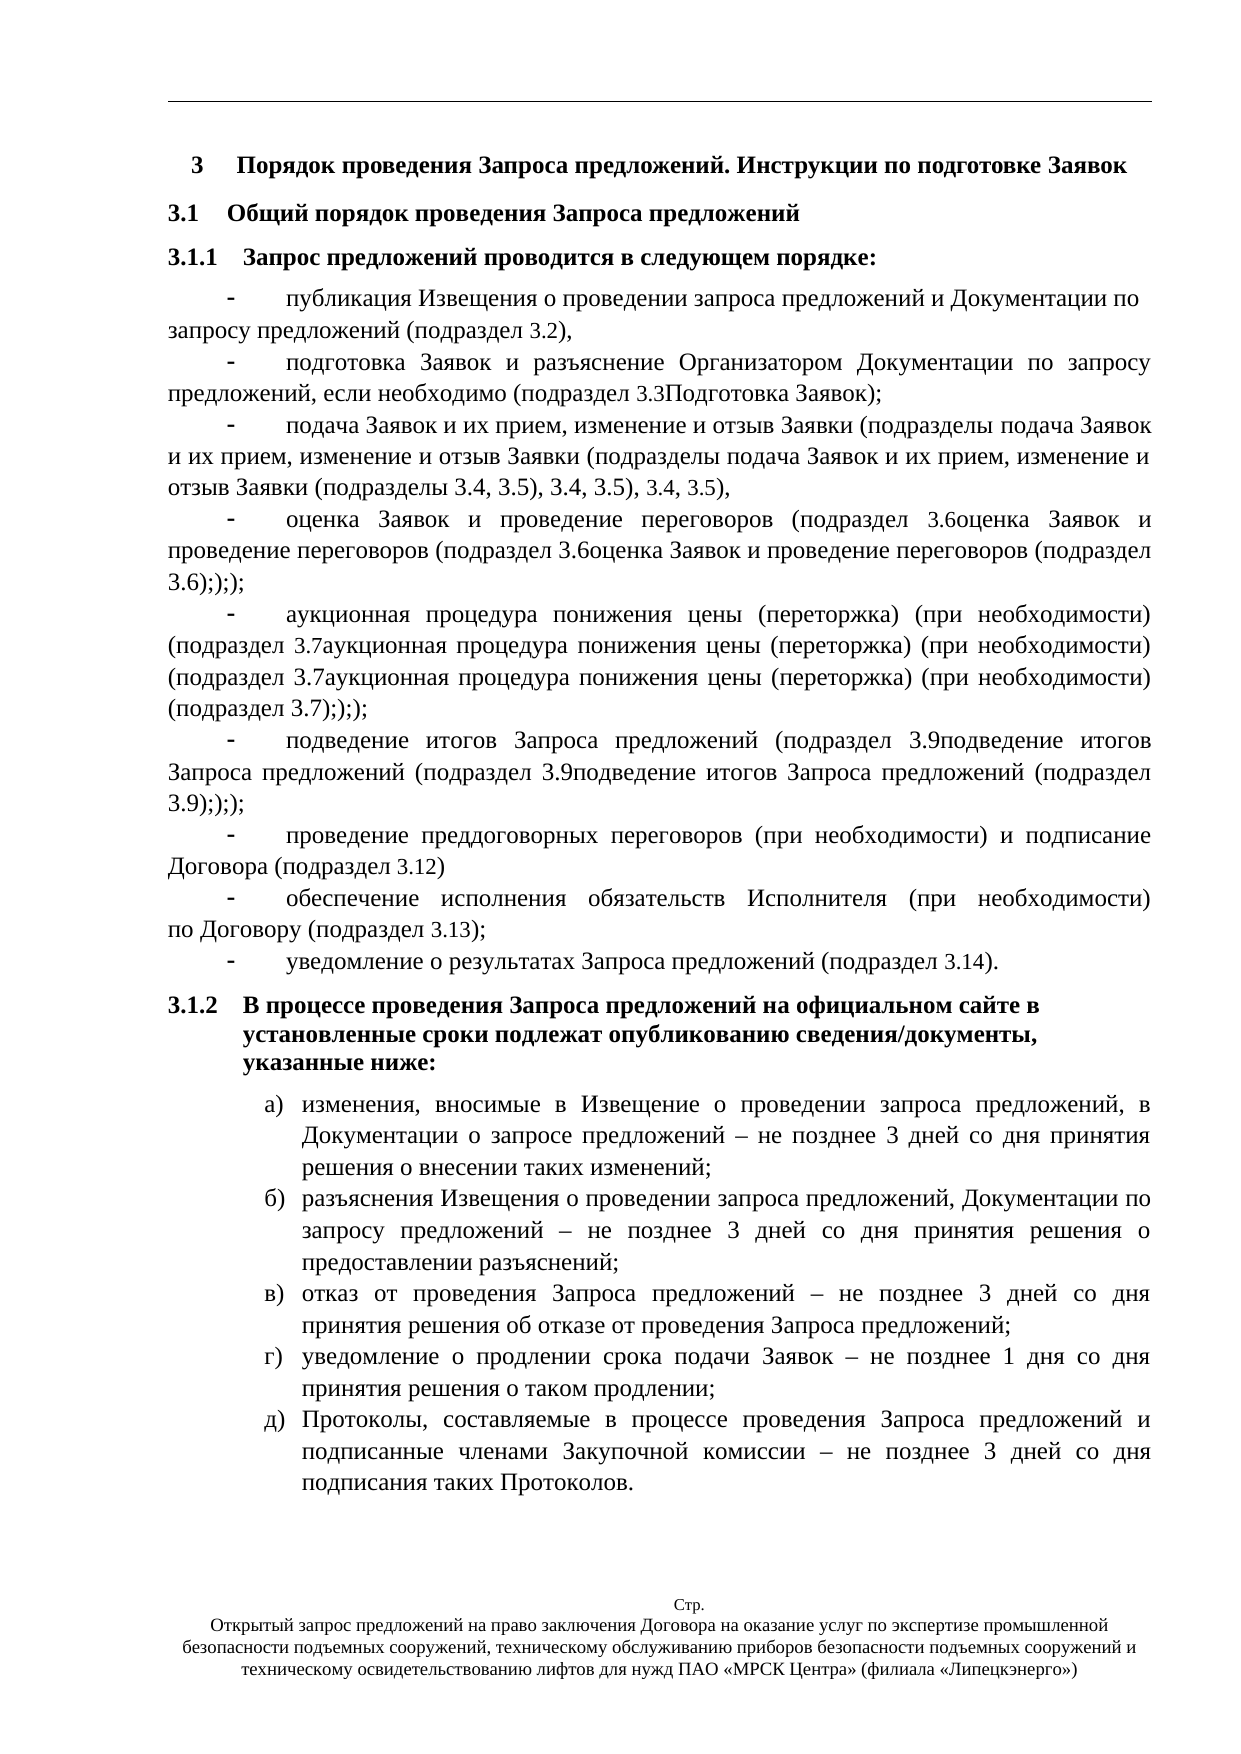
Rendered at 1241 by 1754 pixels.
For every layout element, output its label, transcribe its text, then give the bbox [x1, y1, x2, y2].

subtitle Общий порядок проведения Запроса предложений [168, 198, 1152, 227]
list обеспечение исполнения обязательств Исполнителя (при необходимости) по Договору (подраздел 3.13); [168, 883, 1152, 943]
list уведомление о результатах Запроса предложений (подраздел 3.14). [168, 946, 1152, 975]
list аукционная процедура понижения цены (переторжка) (при необходимости) (подраздел 3.7); [168, 599, 1152, 722]
list подготовка Заявок и разъяснение Организатором Документации по запросу предложений, если необходимо (подраздел 3.3); [168, 347, 1152, 407]
list подведение итогов Запроса предложений (подраздел 3.9); [168, 725, 1152, 817]
list Протоколы, составляемые в процессе проведения Запроса предложений и подписанные членами Закупочной комиссии – не позднее 3 дней со дня подписания таких Протоколов. [264, 1404, 1152, 1496]
list изменения, вносимые в Извещение о проведении запроса предложений, в Документации о запросе предложений – не позднее 3 дней со дня принятия решения о внесении таких изменений; [264, 1089, 1152, 1181]
list разъяснения Извещения о проведении запроса предложений, Документации по запросу предложений – не позднее 3 дней со дня принятия решения о предоставлении разъяснений; [264, 1183, 1152, 1275]
list публикация Извещения о проведении запроса предложений и Документации по запросу предложений (подраздел 3.2), [168, 283, 1152, 344]
subtitle В процессе проведения Запроса предложений на официальном сайте в установленные сроки подлежат опубликованию сведения/документы, указанные ниже: [168, 990, 1152, 1076]
list проведение преддоговорных переговоров (при необходимости) и подписание Договора (подраздел 3.12) [168, 820, 1152, 880]
subtitle Запрос предложений проводится в следующем порядке: [168, 242, 1152, 271]
subtitle Порядок проведения Запроса предложений. Инструкции по подготовке Заявок [166, 150, 1152, 179]
list подача Заявок и их прием, изменение и отзыв Заявки (подразделы 3.4, 3.5), [168, 410, 1152, 501]
list оценка Заявок и проведение переговоров (подраздел 3.6); [168, 504, 1152, 596]
list уведомление о продлении срока подачи Заявок – не позднее 1 дня со дня принятия решения о таком продлении; [264, 1341, 1152, 1402]
list отказ от проведения Запроса предложений – не позднее 3 дней со дня принятия решения об отказе от проведения Запроса предложений; [264, 1278, 1152, 1338]
